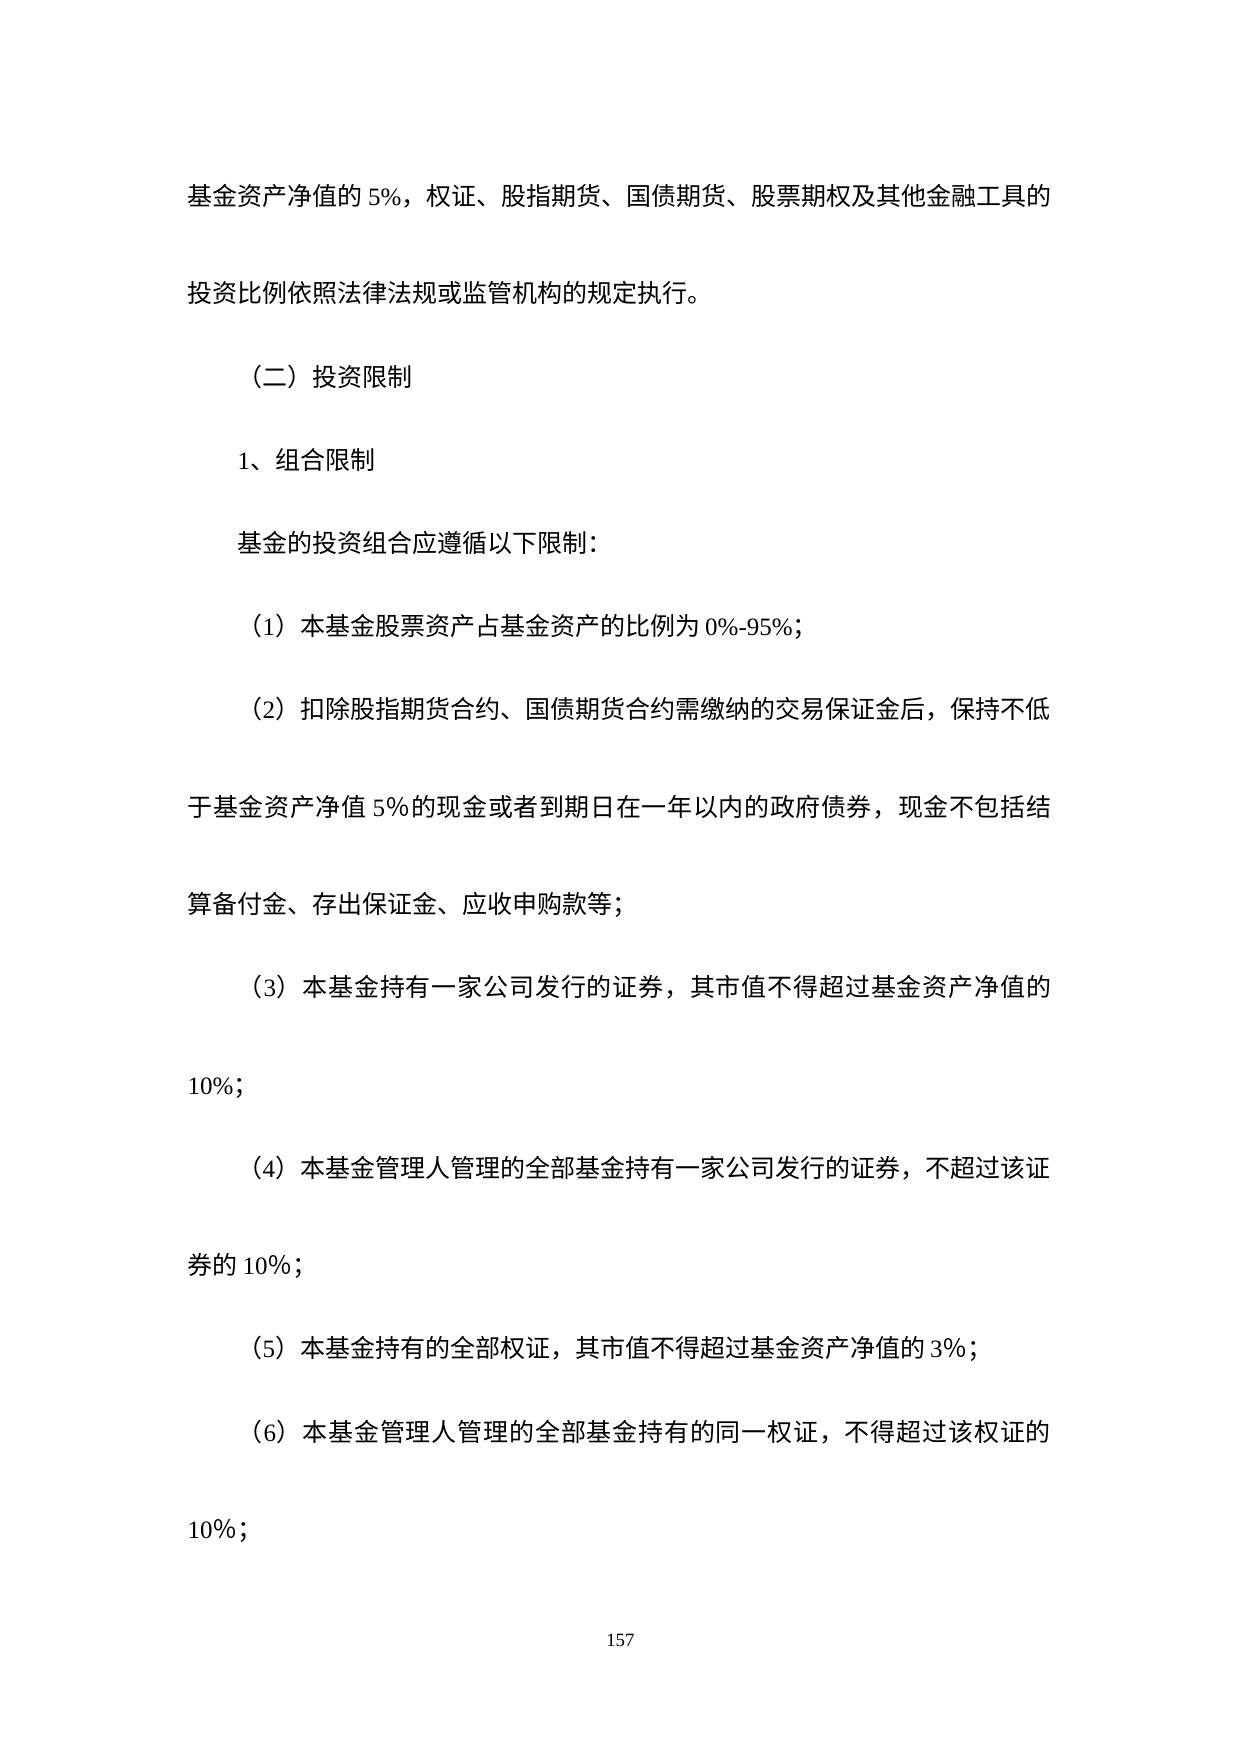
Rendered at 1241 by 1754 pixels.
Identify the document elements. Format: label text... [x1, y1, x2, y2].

text 1、组合限制 [187, 426, 1053, 491]
text （二）投资限制 [187, 343, 1053, 408]
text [187, 162, 1053, 324]
text （2）扣除股指期货合约、国债期货合约需缴纳的交易保证金后，保持不低于基金资产净值5％的现金或者到期日在一年以内的政府债券，现金不包括结算备付金、存出保证金、应收申购款等； [187, 675, 1053, 935]
text （1）本基金股票资产占基金资产的比例为0%-95%； [187, 592, 1053, 657]
text （5）本基金持有的全部权证，其市值不得超过基金资产净值的3％； [187, 1314, 1053, 1379]
text 基金的投资组合应遵循以下限制： [187, 509, 1053, 574]
text （6）本基金管理人管理的全部基金持有的同一权证，不得超过该权证的 10％； [187, 1398, 1053, 1560]
text （4）本基金管理人管理的全部基金持有一家公司发行的证券，不超过该证券的10％； [187, 1134, 1053, 1296]
text （3）本基金持有一家公司发行的证券，其市值不得超过基金资产净值的10%； [187, 953, 1053, 1116]
